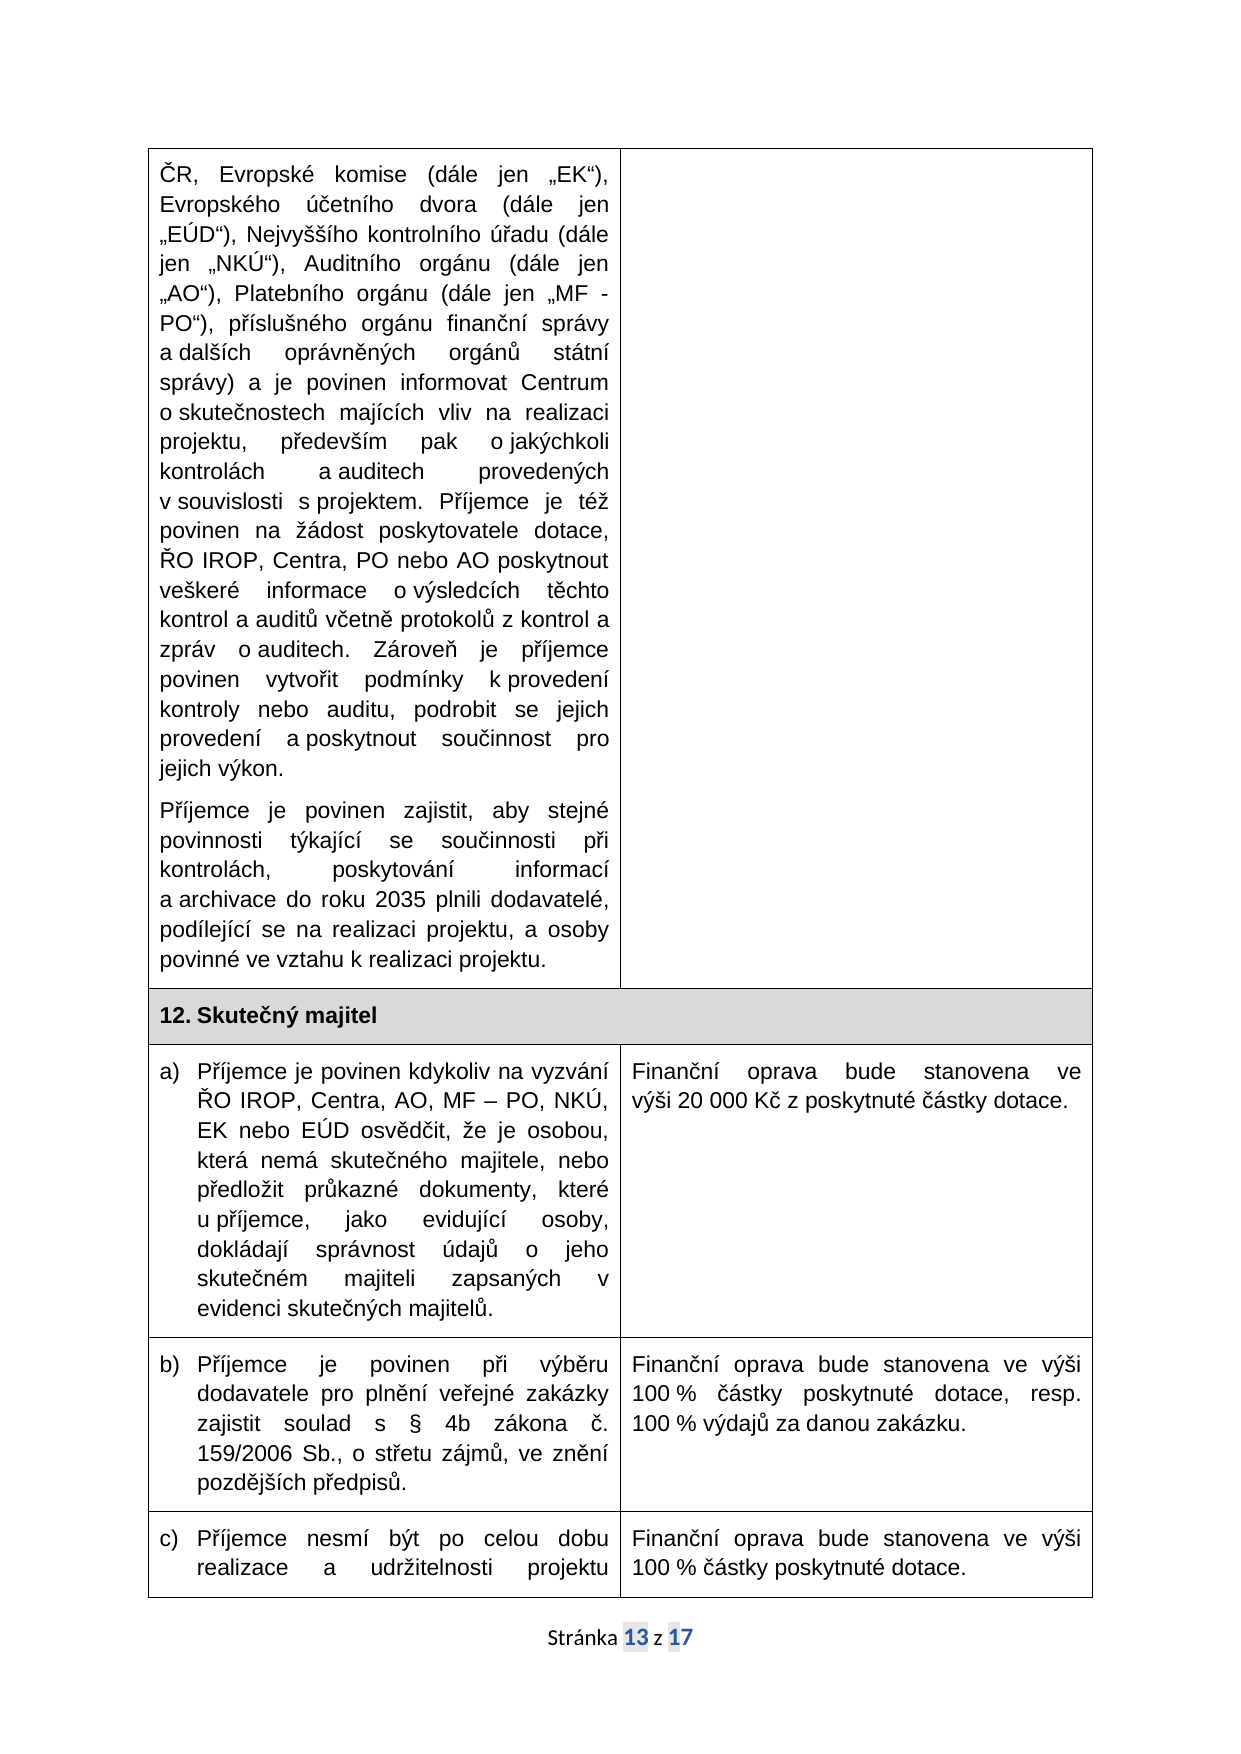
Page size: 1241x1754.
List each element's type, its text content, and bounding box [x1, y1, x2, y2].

table_cell Příjemce je povinen kdykoliv na vyzvání ŘO IROP, Centra, AO, MF – PO, NKÚ, EK nebo EÚD osvědčit, že je osobou, která nemá skutečného majitele, nebo předložit průkazné dokumenty, které u příjemce, jako evidující osoby, dokládají správnost údajů o jeho skutečném majiteli zapsaných v evidenci skutečných majitelů. [149, 1045, 620, 1337]
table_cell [621, 1512, 1092, 1597]
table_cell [149, 1512, 620, 1597]
table_cell Finanční oprava bude stanovena ve výši 100 % částky poskytnuté dotace, resp. 100 % výdajů za danou zakázku. [621, 1338, 1092, 1511]
table_cell Finanční oprava bude stanovena ve výši 20 000 Kč z poskytnuté částky dotace. [621, 1045, 1092, 1337]
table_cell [149, 149, 620, 988]
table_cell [621, 149, 1092, 988]
table_cell Skutečný majitel [149, 989, 1092, 1044]
table_cell Příjemce je povinen při výběru dodavatele pro plnění veřejné zakázky zajistit soulad s § 4b zákona č. 159/2006 Sb., o střetu zájmů, ve znění pozdějších předpisů. [149, 1338, 620, 1511]
